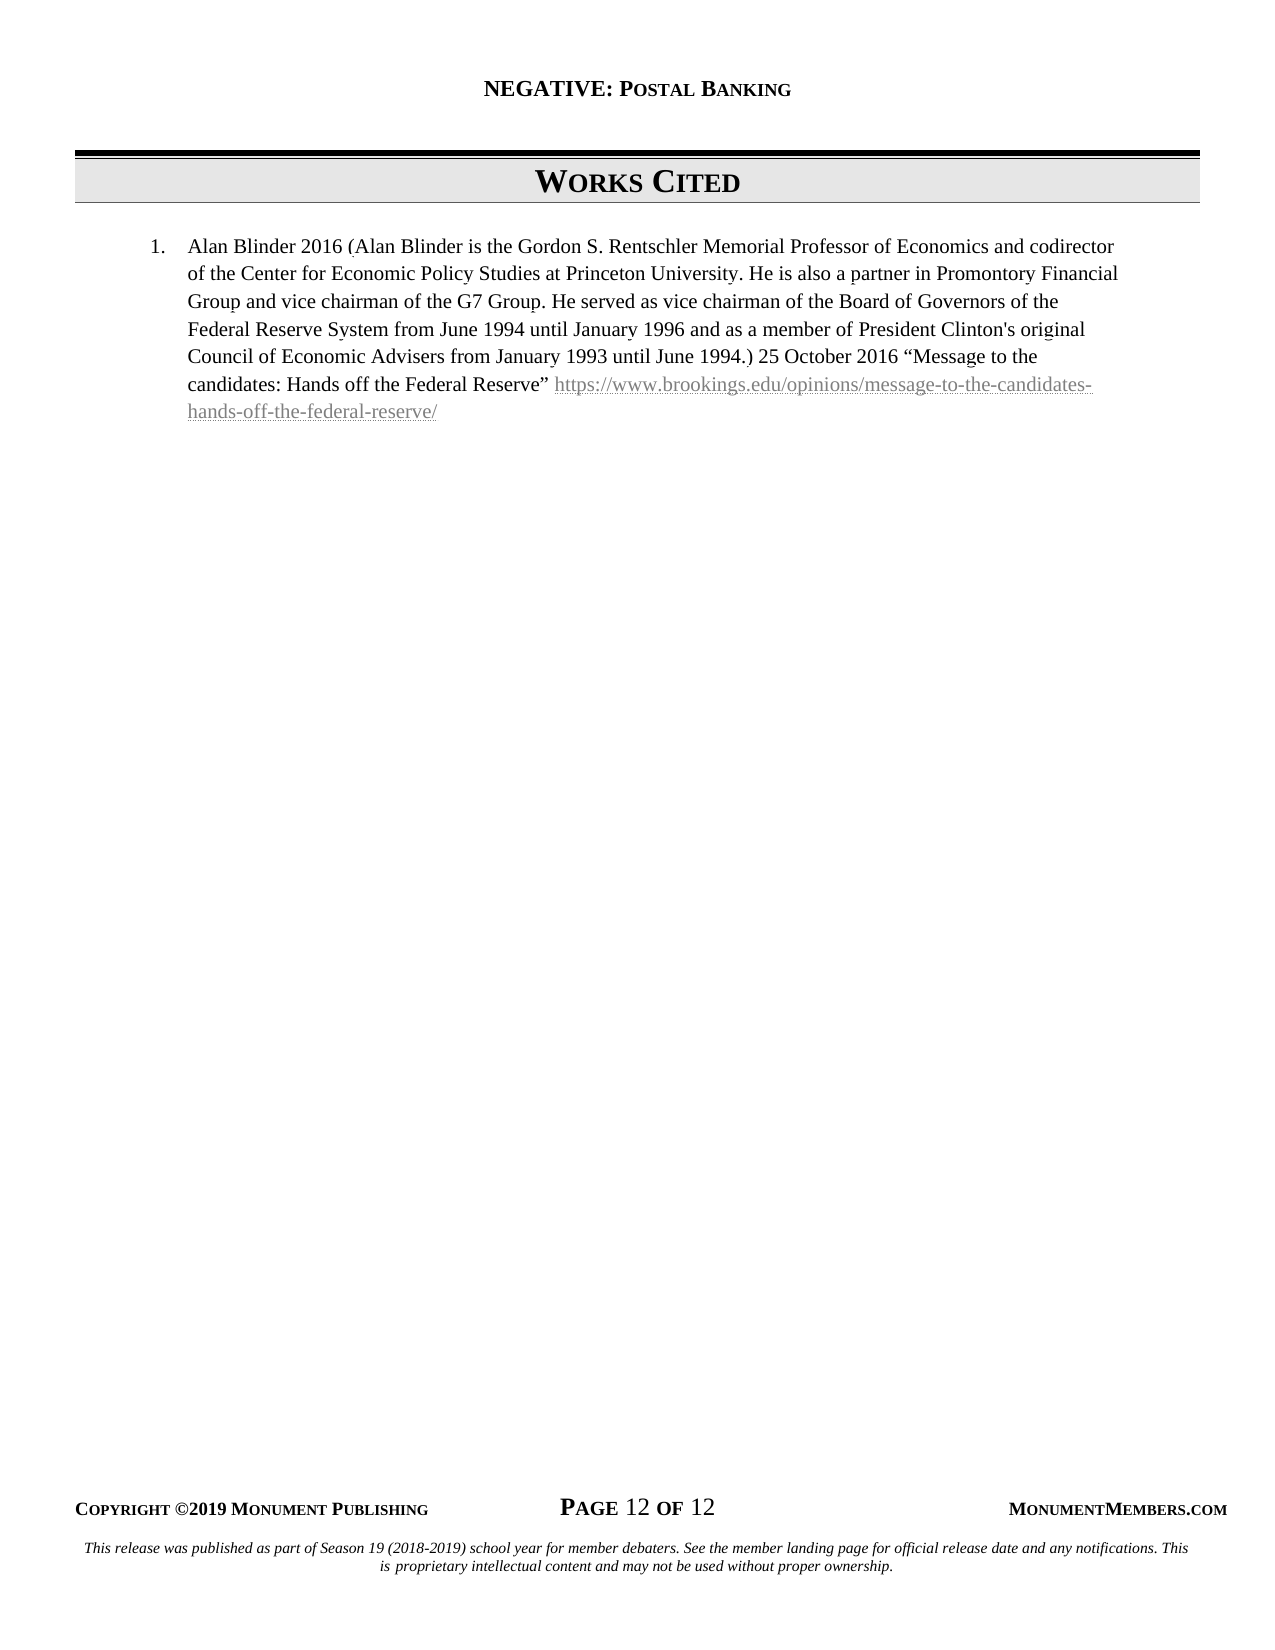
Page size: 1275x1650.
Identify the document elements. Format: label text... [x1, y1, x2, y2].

title Works Cited [75, 159, 1200, 202]
